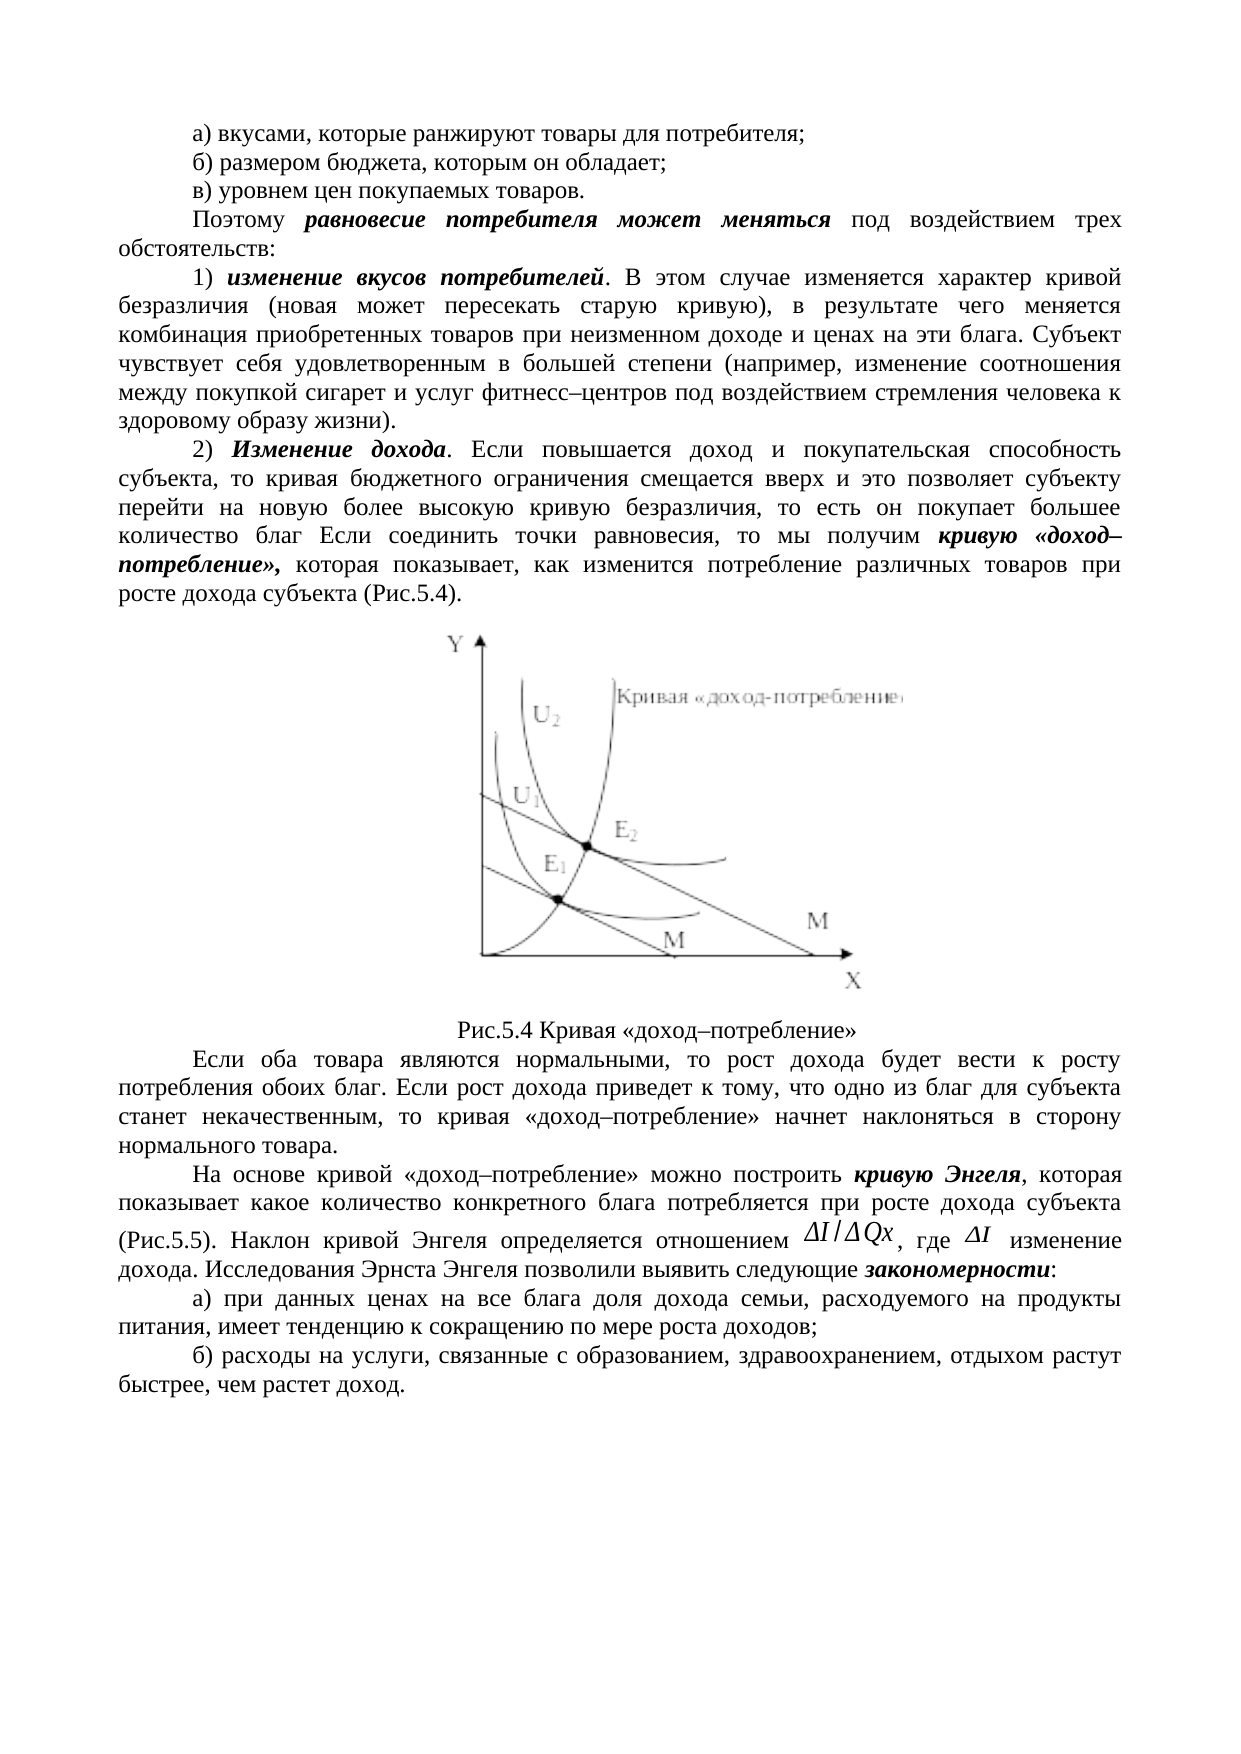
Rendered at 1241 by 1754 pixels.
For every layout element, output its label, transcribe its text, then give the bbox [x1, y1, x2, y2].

text а) при данных ценах на все блага доля дохода семьи, расходуемого на продукты питания, имеет тенденцию к сокращению по мере роста доходов; [118, 1283, 1122, 1340]
text Рис.5.4 Кривая «доход–потребление» [118, 1015, 1122, 1044]
text б) расходы на услуги, связанные с образованием, здравоохранением, отдыхом растут быстрее, чем растет доход. [118, 1340, 1122, 1398]
text Поэтому равновесие потребителя может меняться под воздействием трех обстоятельств: [118, 204, 1122, 262]
text в) уровнем цен покупаемых товаров. [118, 176, 1122, 204]
text б) размером бюджета, которым он обладает; [118, 147, 1122, 176]
text 1) изменение вкусов потребителей. В этом случае изменяется характер кривой безразличия (новая может пересекать старую кривую), в результате чего меняется комбинация приобретенных товаров при неизменном доходе и ценах на эти блага. Субъект чувствует себя удовлетворенным в большей степени (например, изменение соотношения между покупкой сигарет и услуг фитнесс–центров под воздействием стремления человека к здоровому образу жизни). [118, 262, 1122, 434]
text На основе кривой «доход–потребление» можно построить кривую Энгеля, которая показывает какое количество конкретного блага потребляется при росте дохода субъекта (Рис.5.5). Наклон кривой Энгеля определяется отношением , где изменение дохода. Исследования Эрнста Энгеля позволили выявить следующие закономерности: [118, 1159, 1122, 1283]
text а) вкусами, которые ранжируют товары для потребителя; [118, 118, 1122, 147]
text 2) Изменение дохода. Если повышается доход и покупательская способность субъекта, то кривая бюджетного ограничения смещается вверх и это позволяет субъекту перейти на новую более высокую кривую безразличия, то есть он покупает большее количество благ Если соединить точки равновесия, то мы получим кривую «доход–потребление», которая показывает, как изменится потребление различных товаров при росте дохода субъекта (Рис.5.4). [118, 434, 1122, 607]
text Если оба товара являются нормальными, то рост дохода будет вести к росту потребления обоих благ. Если рост дохода приведет к тому, что одно из благ для субъекта станет некачественным, то кривая «доход–потребление» начнет наклоняться в сторону нормального товара. [118, 1044, 1122, 1159]
